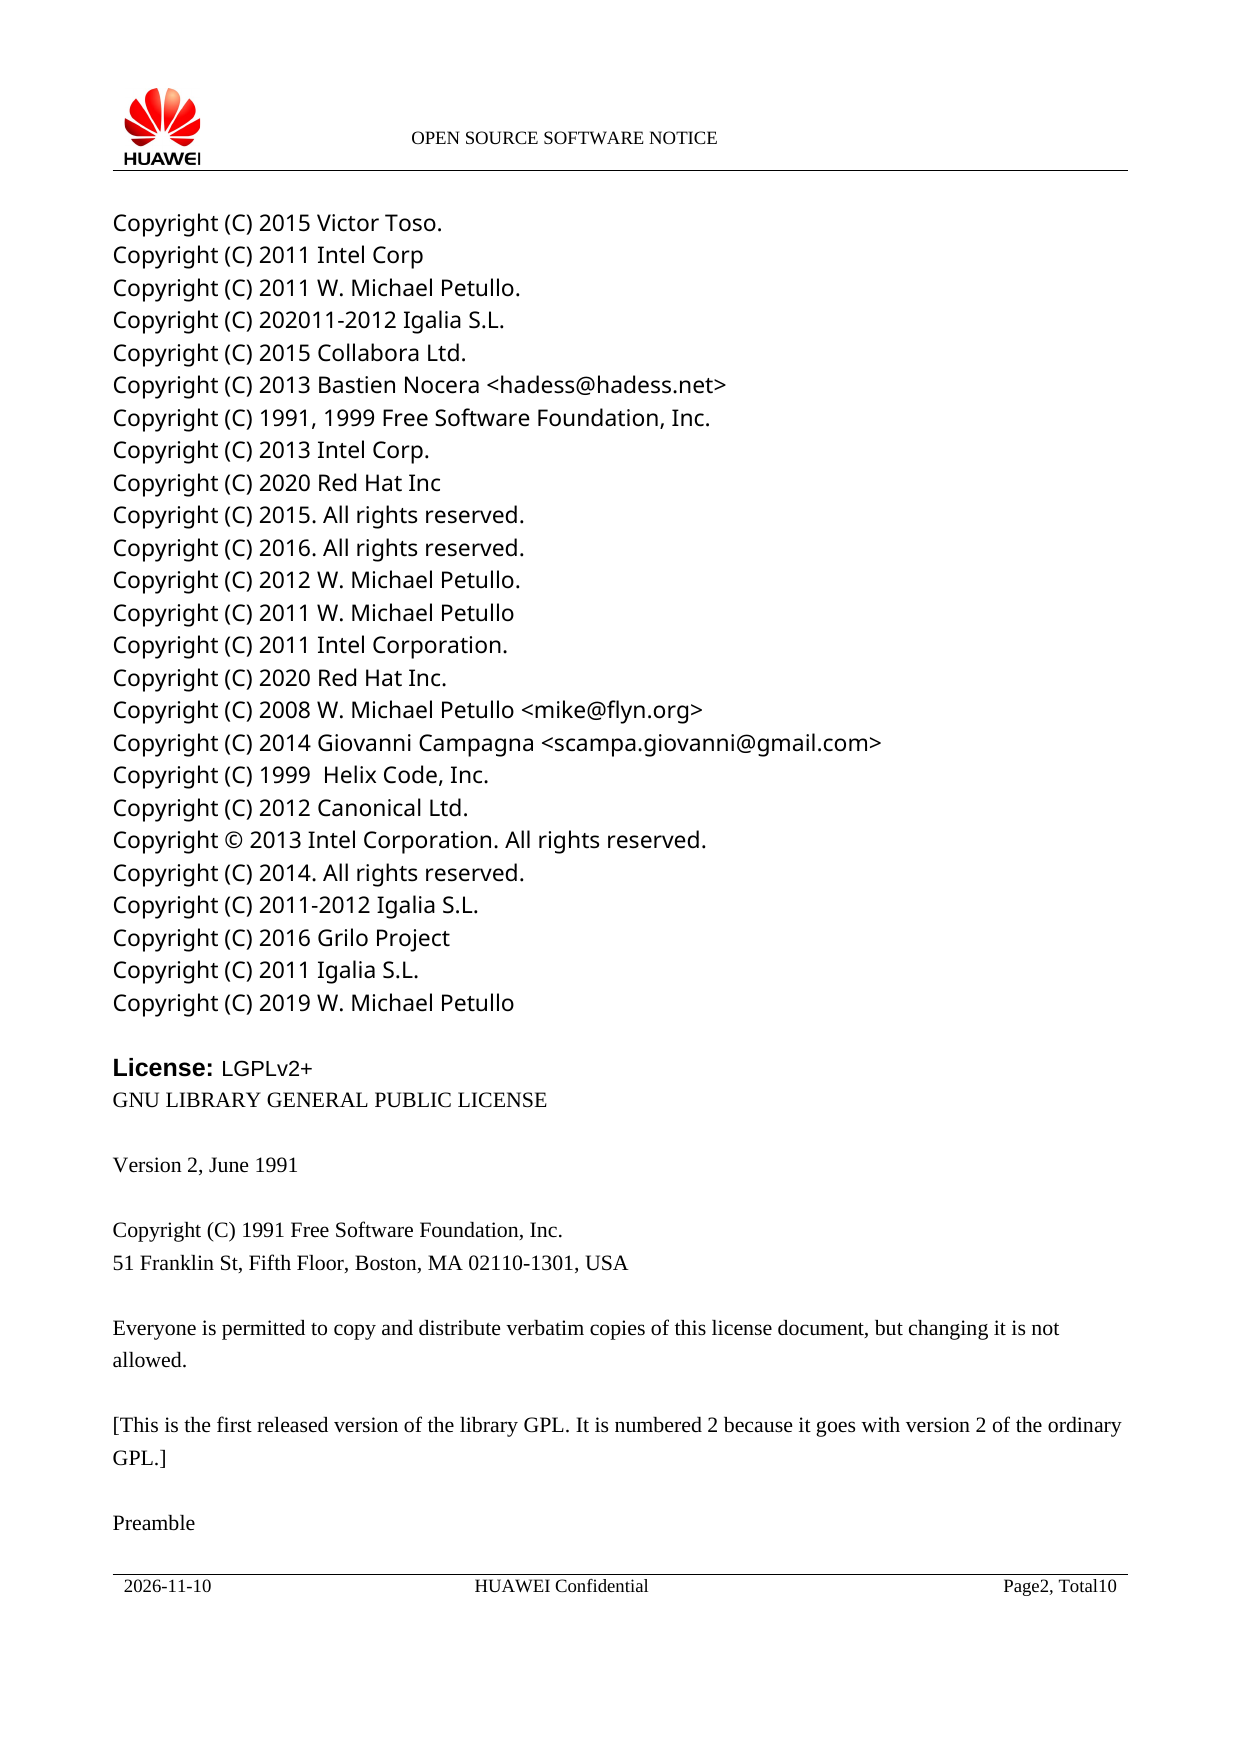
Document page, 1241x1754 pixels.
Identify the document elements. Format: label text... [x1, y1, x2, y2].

text License: LGPLv2+ [112, 1051, 1128, 1084]
picture [124, 88, 201, 165]
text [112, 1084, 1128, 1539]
